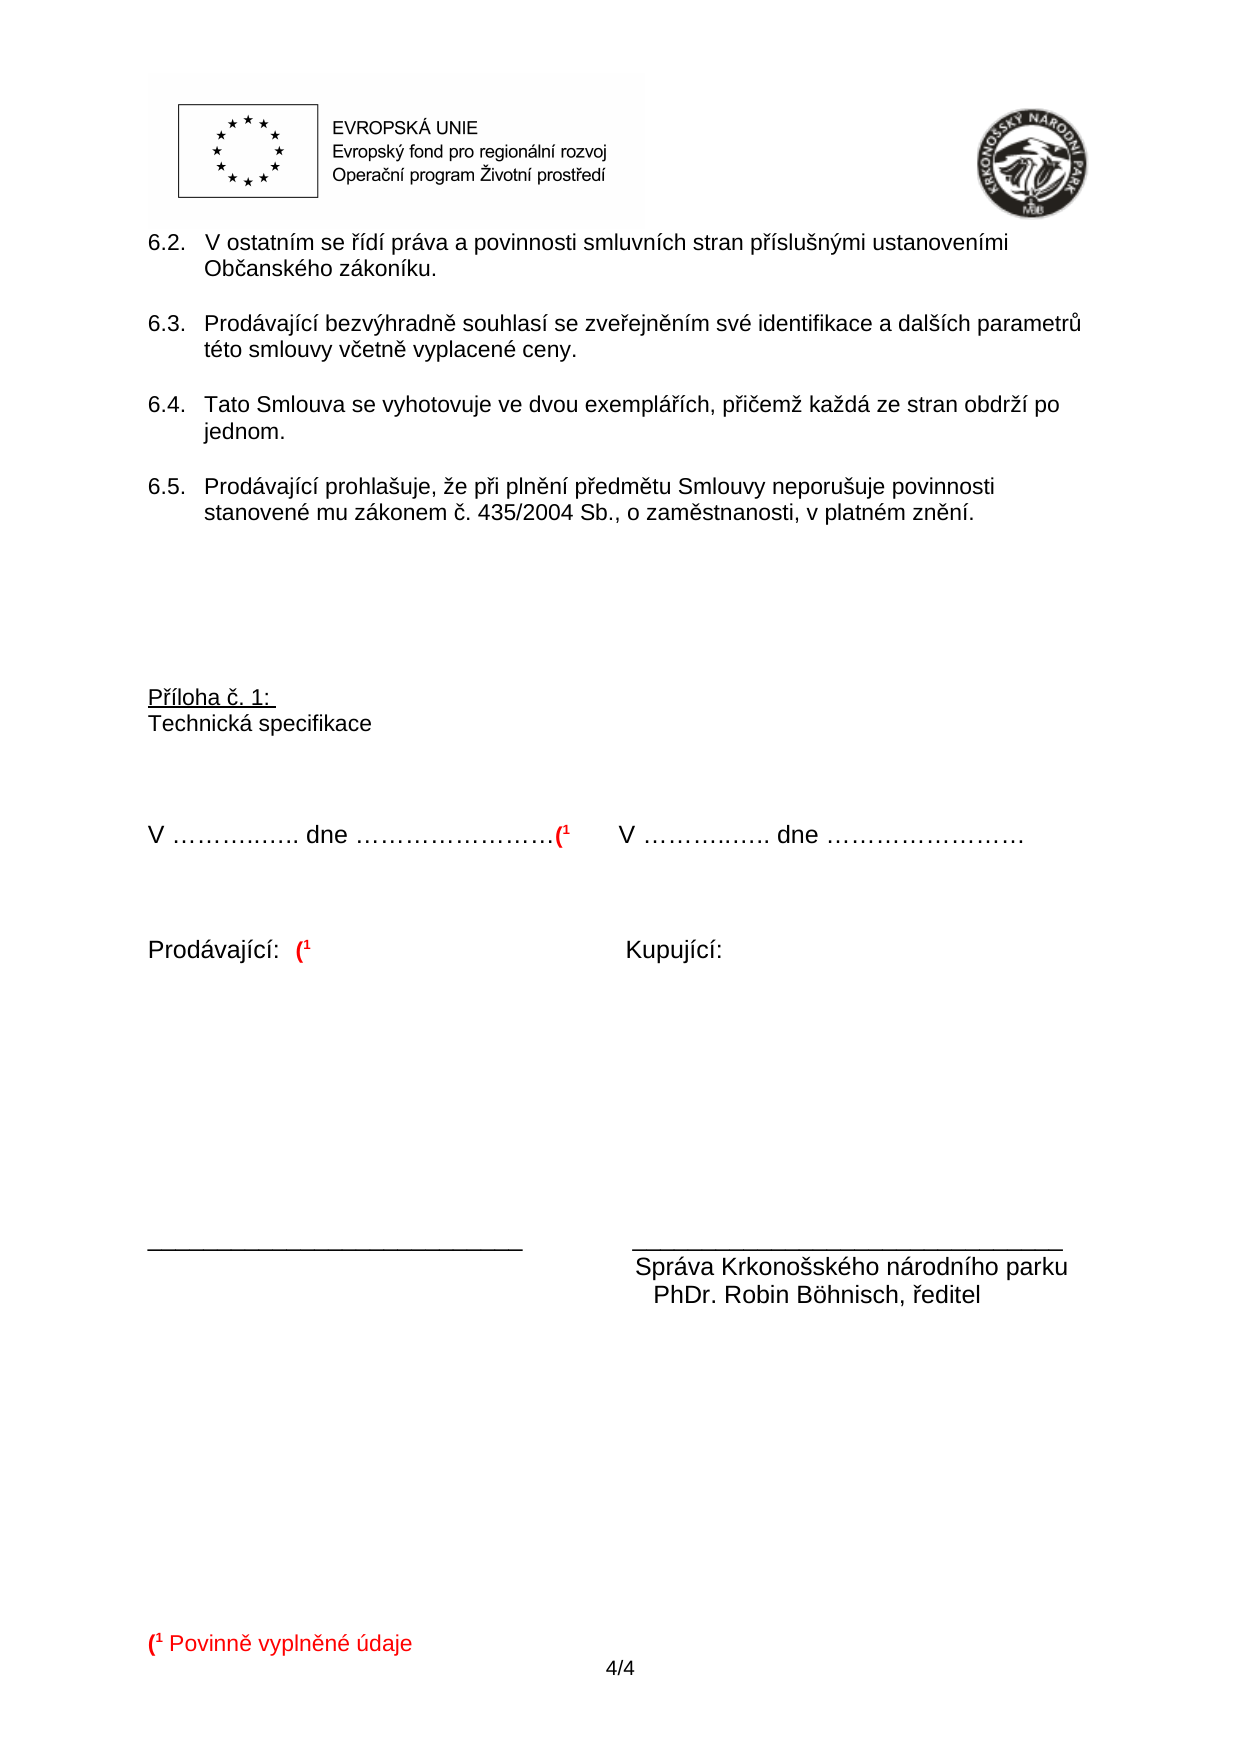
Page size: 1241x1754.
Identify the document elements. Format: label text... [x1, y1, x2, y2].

text 6.4. Tato Smlouva se vyhotovuje ve dvou exemplářích, přičemž každá ze stran obdrží po jednom. [148, 391, 1092, 444]
text Příloha č. 1: [148, 684, 1092, 710]
text ___________________________ _______________________________ [148, 1223, 1092, 1252]
text V ………..….. dne ……………………(1 V ………..….. dne …………………… [148, 820, 1092, 849]
text Prodávající: (1 Kupující: [148, 935, 1092, 964]
text Správa Krkonošského národního parku [148, 1252, 1092, 1280]
picture [147, 73, 645, 229]
text PhDr. Robin Böhnisch, ředitel [148, 1280, 1092, 1309]
text 6.3. Prodávající bezvýhradně souhlasí se zveřejněním své identifikace a dalších parametrů této smlouvy včetně vyplacené ceny. [148, 310, 1092, 363]
text Technická specifikace [148, 710, 1092, 736]
text 6.5. Prodávající prohlašuje, že při plnění předmětu Smlouvy neporušuje povinnosti stanovené mu zákonem č. 435/2004 Sb., o zaměstnanosti, v platném znění. [148, 473, 1092, 552]
picture [976, 108, 1093, 224]
text 6.2. V ostatním se řídí práva a povinnosti smluvních stran příslušnými ustanoveními Občanského zákoníku. [148, 228, 1092, 281]
